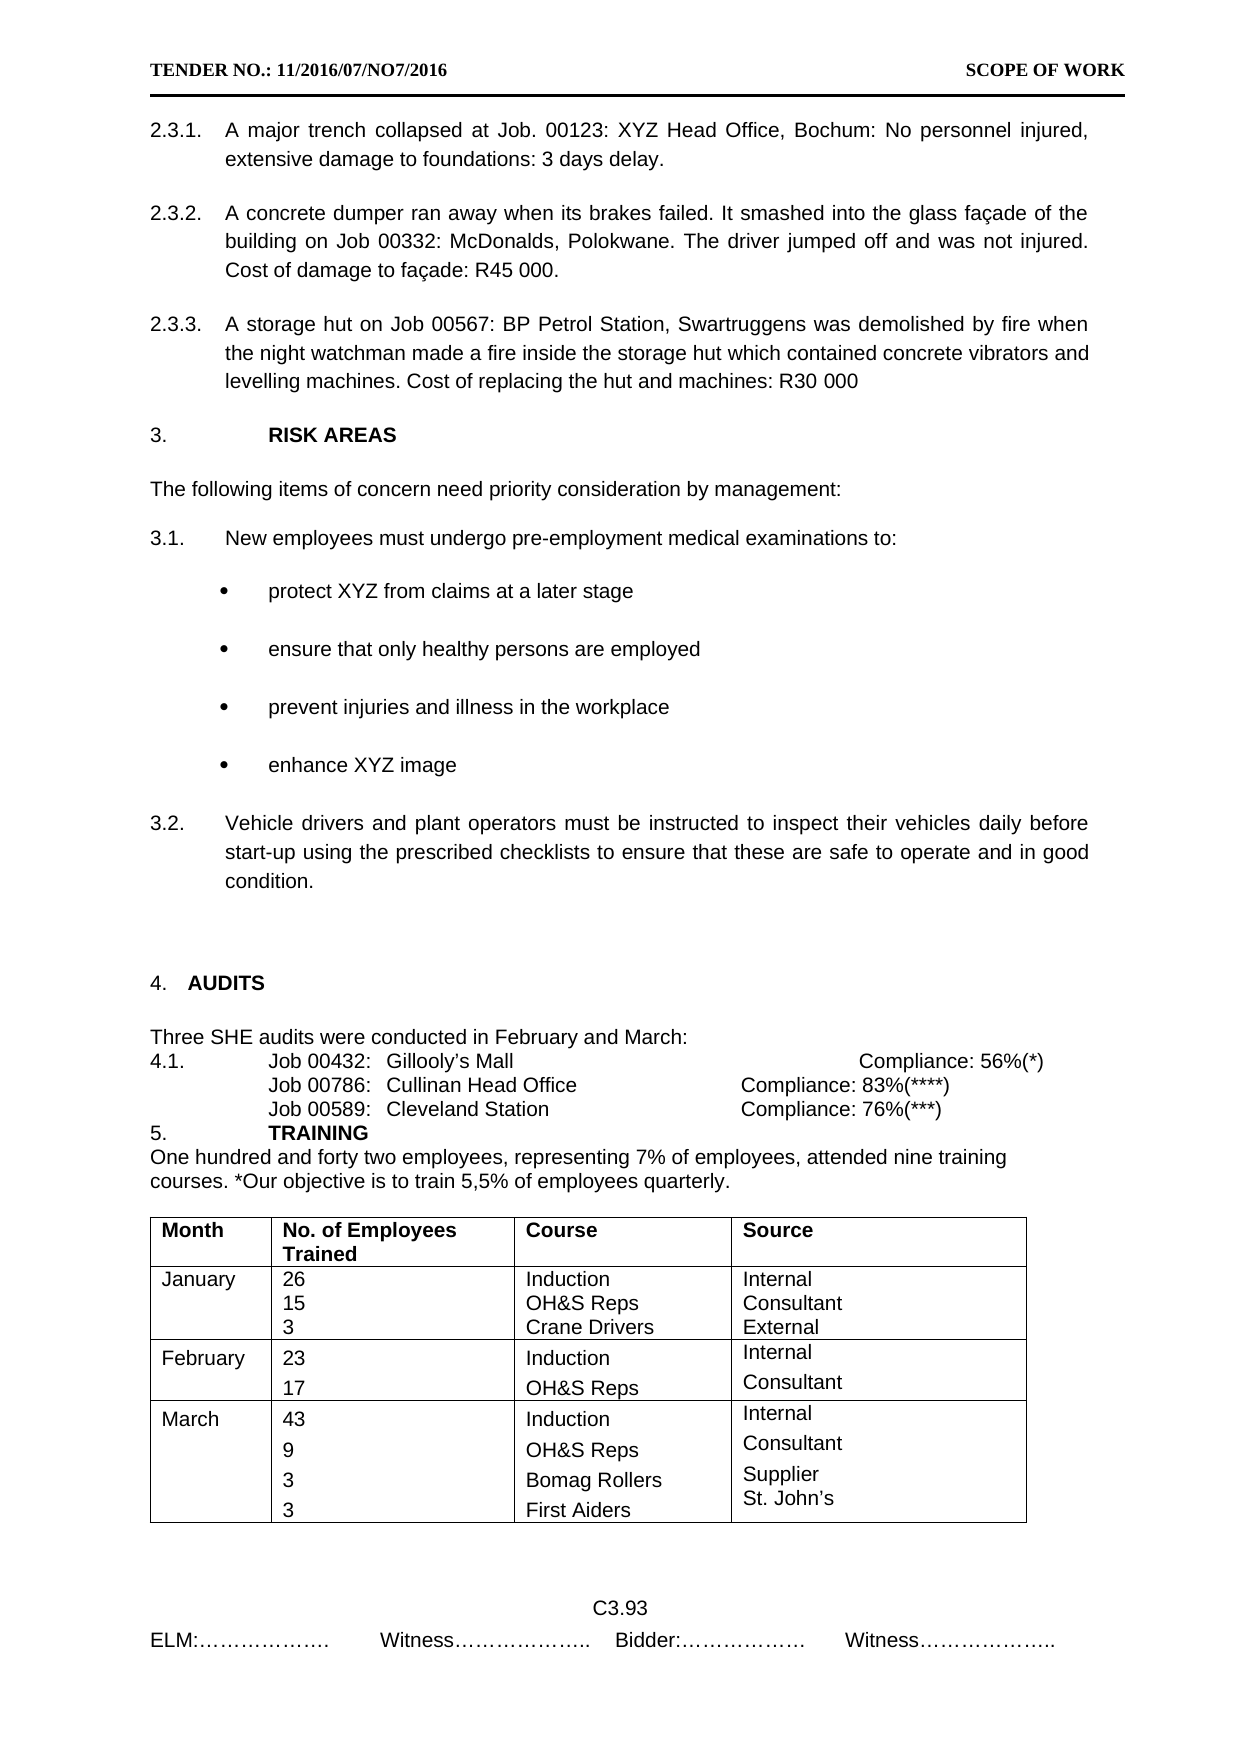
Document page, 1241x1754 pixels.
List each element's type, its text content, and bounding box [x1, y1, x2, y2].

table_cell Induction OH&S Reps [515, 1340, 731, 1400]
table_header Month [151, 1218, 271, 1266]
table_cell Induction OH&S Reps Crane Drivers [515, 1267, 731, 1338]
table_header No. of Employees Trained [272, 1218, 514, 1266]
table_header Source [732, 1218, 1026, 1266]
table_cell March [151, 1401, 271, 1522]
text 5. TRAINING [150, 1121, 1090, 1145]
table_cell Internal Consultant Supplier St. John’s [732, 1401, 1026, 1522]
list ensure that only healthy persons are employed [220, 637, 1090, 661]
list prevent injuries and illness in the workplace [220, 695, 1090, 719]
table_cell January [151, 1267, 271, 1338]
text 4.1. Job 00432: Gillooly’s Mall Compliance: 56%(*) [150, 1049, 1090, 1073]
table_cell February [151, 1340, 271, 1400]
list A concrete dumper ran away when its brakes failed. It smashed into the glass façade of the building on Job 00332: McDonalds, Polokwane. The driver jumped off and was not injured. Cost of damage to façade: R45 000. [150, 201, 1090, 282]
list RISK AREAS [150, 423, 1090, 447]
table_cell 23 17 [272, 1340, 514, 1400]
table_cell Internal Consultant External [732, 1267, 1026, 1338]
table_cell 26 15 3 [272, 1267, 514, 1338]
text Job 00589: Cleveland Station Compliance: 76%(***) [150, 1097, 1090, 1121]
table_cell Internal Consultant [732, 1340, 1026, 1400]
list AUDITS [150, 971, 1090, 995]
table_cell Induction OH&S Reps Bomag Rollers First Aiders [515, 1401, 731, 1522]
list A major trench collapsed at Job. 00123: XYZ Head Office, Bochum: No personnel injured, extensive damage to foundations: 3 days delay. [150, 118, 1090, 171]
text Three SHE audits were conducted in February and March: [150, 1025, 1090, 1049]
list A storage hut on Job 00567: BP Petrol Station, Swartruggens was demolished by fire when the night watchman made a fire inside the storage hut which contained concrete vibrators and levelling machines. Cost of replacing the hut and machines: R30 000 [150, 312, 1090, 393]
list protect XYZ from claims at a later stage [220, 579, 1090, 603]
table_header Course [515, 1218, 731, 1266]
list Vehicle drivers and plant operators must be instructed to inspect their vehicles daily before start-up using the prescribed checklists to ensure that these are safe to operate and in good condition. [150, 811, 1090, 892]
text The following items of concern need priority consideration by management: [150, 477, 1090, 501]
text 3.1. New employees must undergo pre-employment medical examinations to: [150, 526, 1090, 550]
text Job 00786: Cullinan Head Office Compliance: 83%(****) [150, 1073, 1090, 1097]
table_cell 43 9 3 3 [272, 1401, 514, 1522]
text One hundred and forty two employees, representing 7% of employees, attended nine training courses. *Our objective is to train 5,5% of employees quarterly. [150, 1145, 1090, 1193]
list enhance XYZ image [220, 753, 1090, 777]
